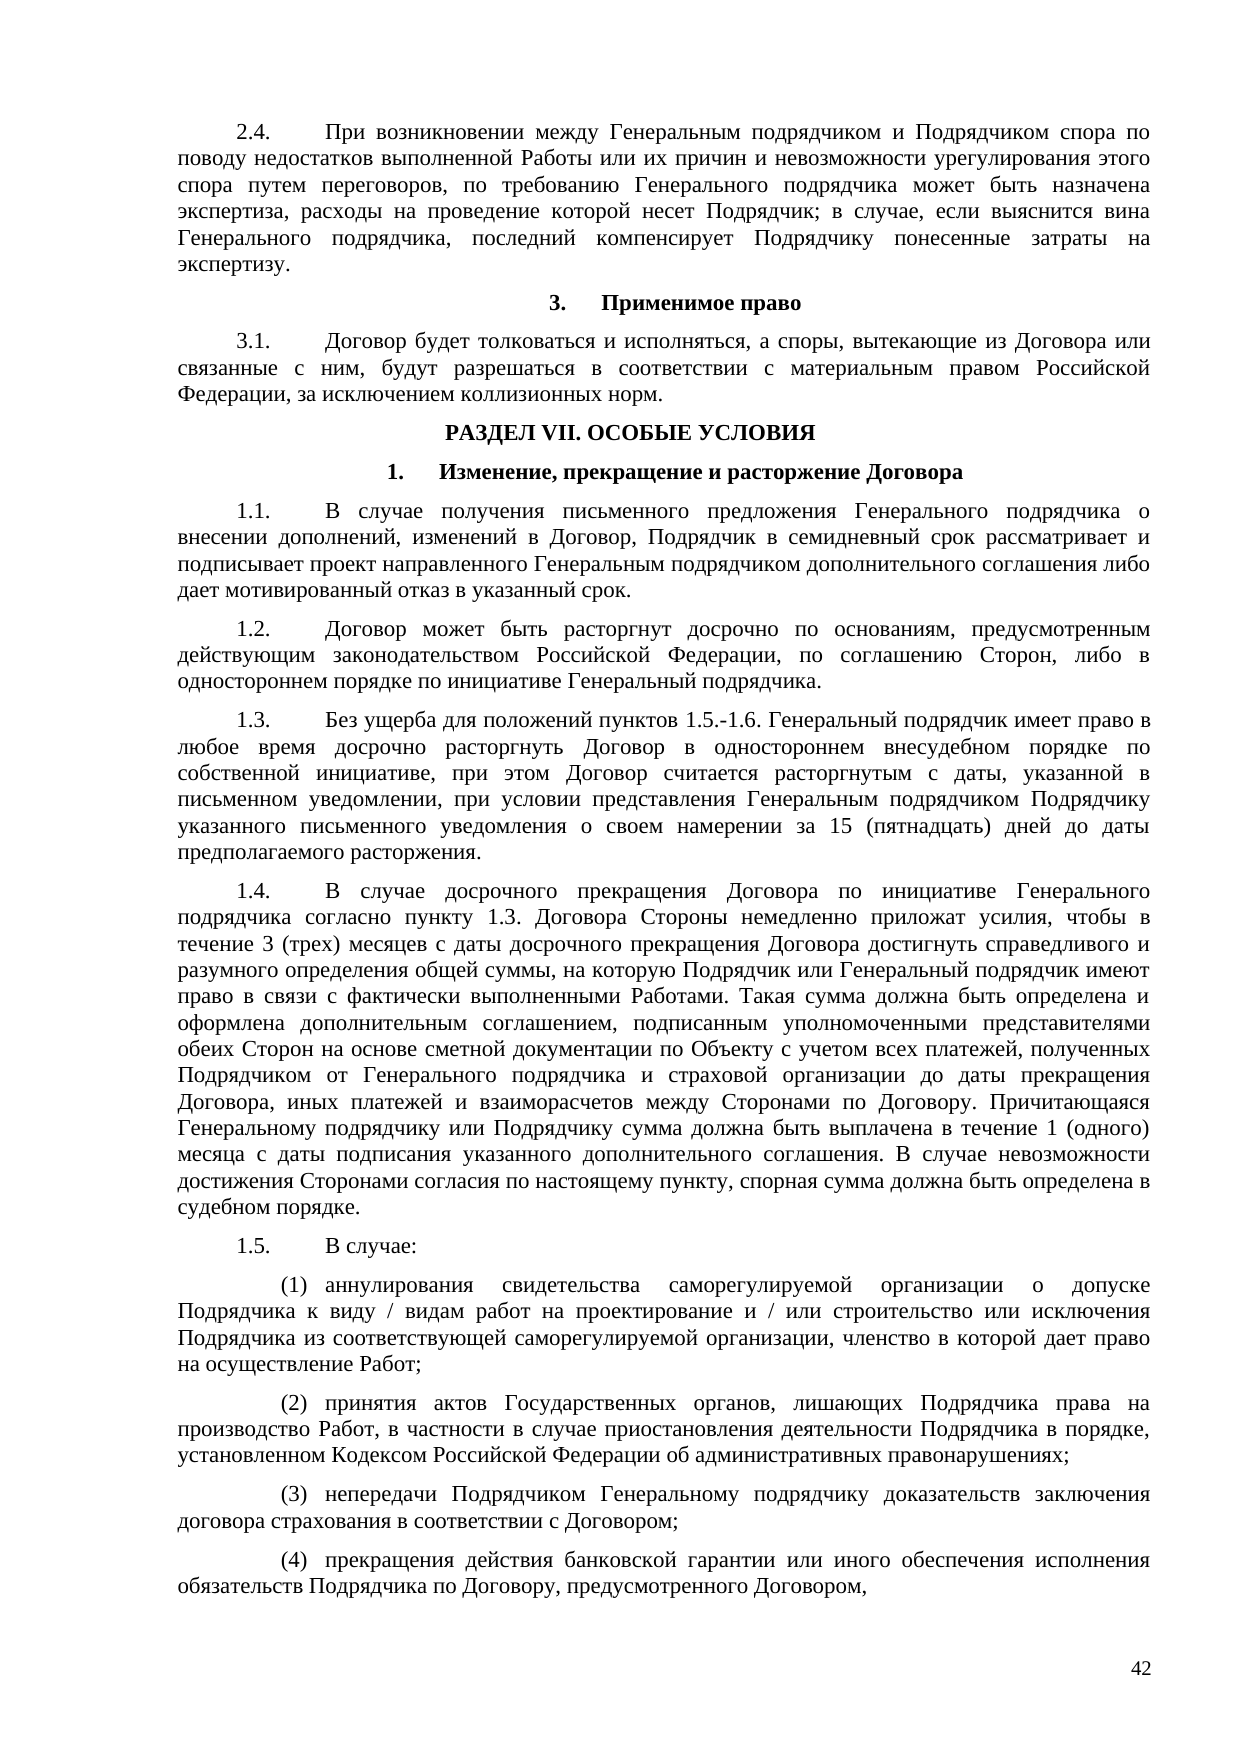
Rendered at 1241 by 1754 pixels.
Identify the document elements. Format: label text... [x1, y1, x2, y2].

text аннулирования свидетельства саморегулируемой организации о допуске Подрядчика к виду / видам работ на проектирование и / или строительство или исключения Подрядчика из соответствующей саморегулируемой организации, членство в которой дает право на осуществление Работ; [177, 1271, 1152, 1376]
text непередачи Подрядчиком Генеральному подрядчику доказательств заключения договора страхования в соответствии с Договором; [177, 1480, 1152, 1533]
text В случае получения письменного предложения Генерального подрядчика о внесении дополнений, изменений в Договор, Подрядчик в семидневный срок рассматривает и подписывает проект направленного Генеральным подрядчиком дополнительного соглашения либо дает мотивированный отказ в указанный срок. [177, 497, 1152, 602]
text В случае досрочного прекращения Договора по инициативе Генерального подрядчика согласно пункту 30.3. Договора Стороны немедленно приложат усилия, чтобы в течение 3 (трех) месяцев с даты досрочного прекращения Договора достигнуть справедливого и разумного определения общей суммы, на которую Подрядчик или Генеральный подрядчик имеют право в связи с фактически выполненными Работами. Такая сумма должна быть определена и оформлена дополнительным соглашением, подписанным уполномоченными представителями обеих Сторон на основе сметной документации по Объекту с учетом всех платежей, полученных Подрядчиком от Генерального подрядчика и страховой организации до даты прекращения Договора, иных платежей и взаиморасчетов между Сторонами по Договору. Причитающаяся Генеральному подрядчику или Подрядчику сумма должна быть выплачена в течение 1 (одного) месяца с даты подписания указанного дополнительного соглашения. В случае невозможности достижения Сторонами согласия по настоящему пункту, спорная сумма должна быть определена в судебном порядке. [177, 877, 1152, 1219]
text В случае: [177, 1232, 1152, 1258]
text Применимое право [177, 289, 1152, 315]
text Изменение, прекращение и расторжение Договора [177, 458, 1152, 484]
text Договор может быть расторгнут досрочно по основаниям, предусмотренным действующим законодательством Российской Федерации, по соглашению Сторон, либо в одностороннем порядке по инициативе Генеральный подрядчика. [177, 615, 1152, 694]
text Договор будет толковаться и исполняться, а споры, вытекающие из Договора или связанные с ним, будут разрешаться в соответствии с материальным правом Российской Федерации, за исключением коллизионных норм. [177, 328, 1152, 407]
text ОСОБЫЕ УСЛОВИЯ [177, 419, 1152, 446]
text При возникновении между Генеральным подрядчиком и Подрядчиком спора по поводу недостатков выполненной Работы или их причин и невозможности урегулирования этого спора путем переговоров, по требованию Генерального подрядчика может быть назначена экспертиза, расходы на проведение которой несет Подрядчик; в случае, если выяснится вина Генерального подрядчика, последний компенсирует Подрядчику понесенные затраты на экспертизу. [177, 118, 1152, 276]
text принятия актов Государственных органов, лишающих Подрядчика права на производство Работ, в частности в случае приостановления деятельности Подрядчика в порядке, установленном Кодексом Российской Федерации об административных правонарушениях; [177, 1389, 1152, 1468]
text Без ущерба для положений пунктов 30.5.-30.6. Генеральный подрядчик имеет право в любое время досрочно расторгнуть Договор в одностороннем внесудебном порядке по собственной инициативе, при этом Договор считается расторгнутым с даты, указанной в письменном уведомлении, при условии представления Генеральным подрядчиком Подрядчику указанного письменного уведомления о своем намерении за 15 (пятнадцать) дней до даты предполагаемого расторжения. [177, 706, 1152, 864]
text прекращения действия банковской гарантии или иного обеспечения исполнения обязательств Подрядчика по Договору, предусмотренного Договором, [177, 1546, 1152, 1598]
